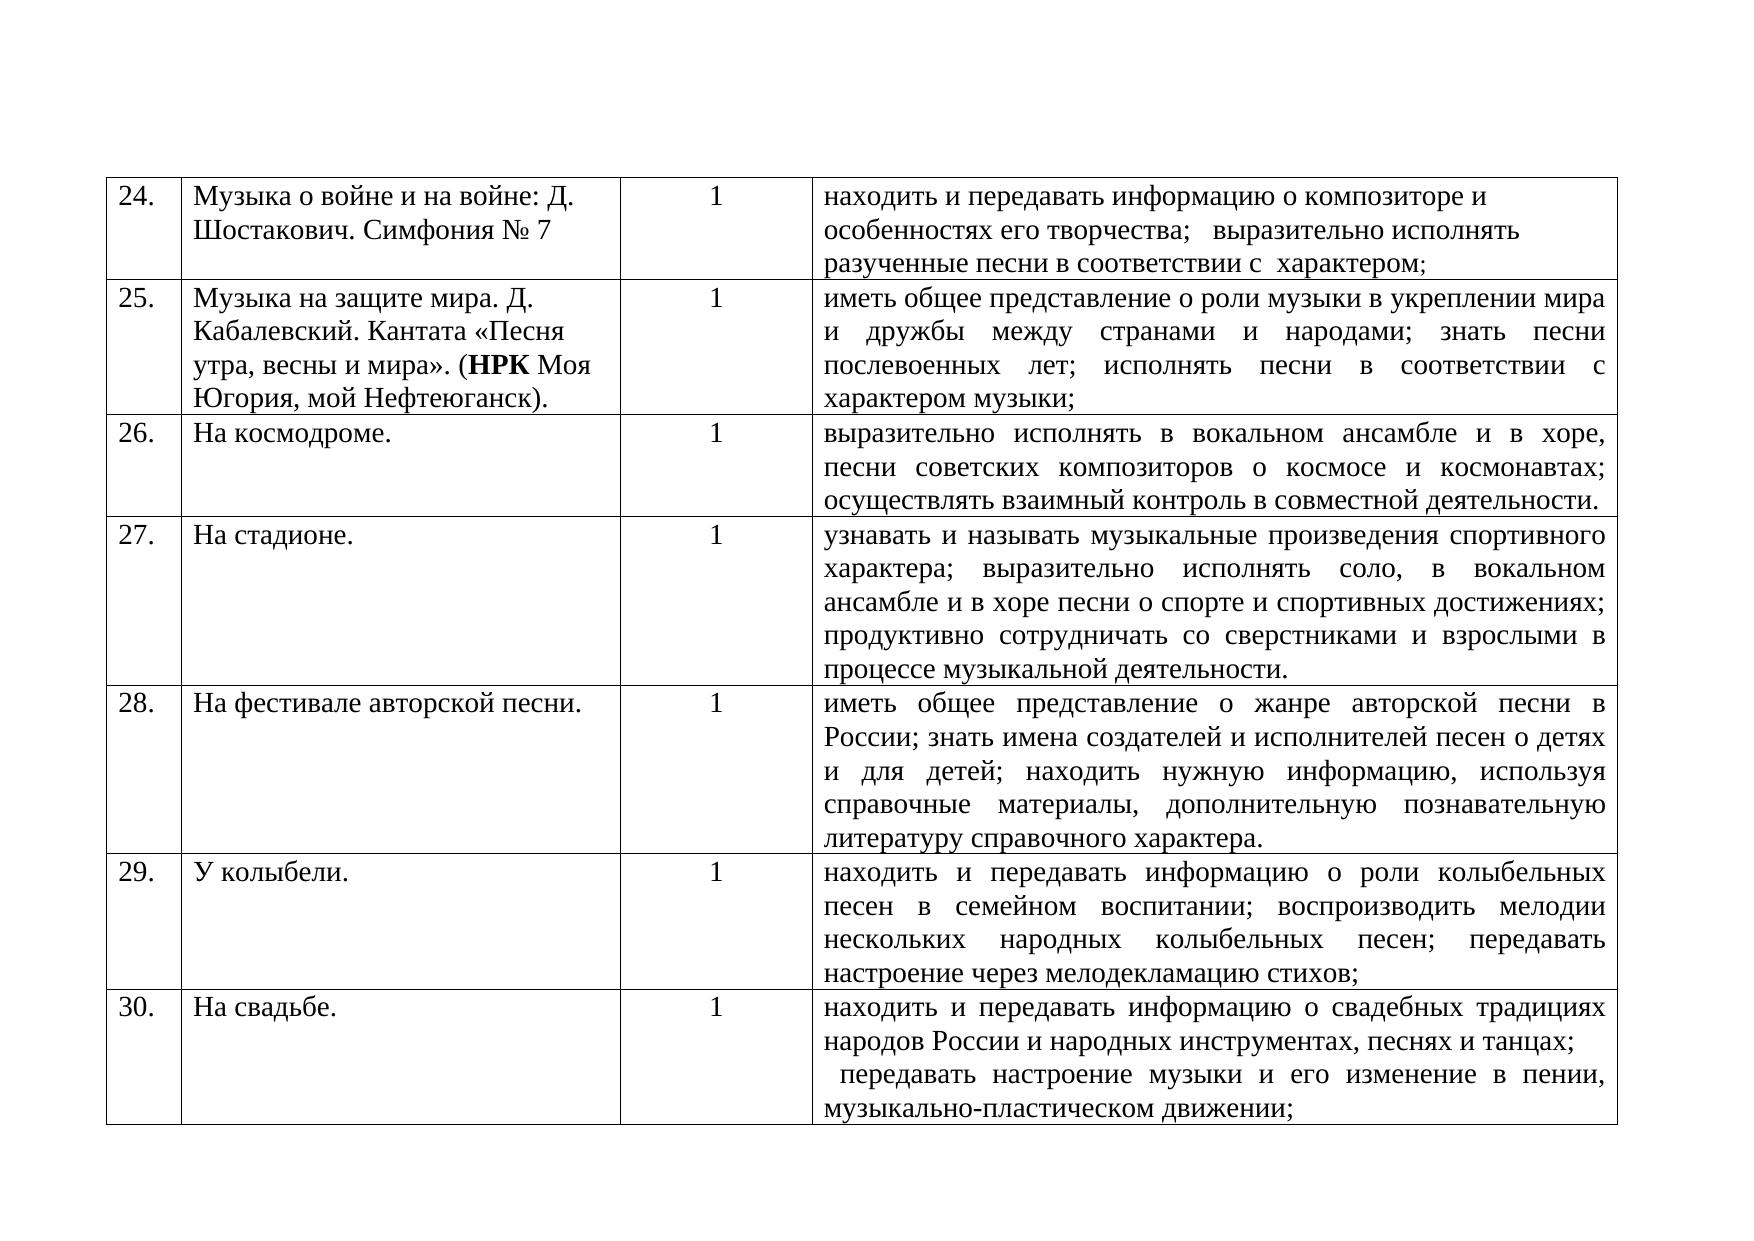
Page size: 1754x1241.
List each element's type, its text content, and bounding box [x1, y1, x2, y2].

table_cell [107, 686, 181, 853]
table_cell [107, 280, 181, 414]
table_cell [107, 415, 181, 516]
table_cell [107, 990, 181, 1124]
table_cell У колыбели. [182, 854, 620, 988]
table_cell 1 [621, 686, 812, 853]
table_cell иметь общее представление о жанре авторской песни в России; знать имена создателей и исполнителей песен о детях и для детей; находить нужную информацию, используя справочные материалы, дополнительную познавательную литературу справочного характера. [813, 686, 1617, 853]
table_cell Музыка на защите мира. Д. Кабалевский. Кантата «Песня утра, весны и мира». (НРК Моя Югория, мой Нефтеюганск). [182, 280, 620, 414]
table_cell [107, 178, 181, 279]
table_cell [107, 517, 181, 684]
table_cell 1 [621, 280, 812, 414]
table_cell 1 [621, 990, 812, 1124]
table_cell На космодроме. [182, 415, 620, 516]
table_cell На фестивале авторской песни. [182, 686, 620, 853]
table_cell находить и передавать информацию о свадебных традициях народов России и народных инструментах, песнях и танцах; передавать настроение музыки и его изменение в пении, музыкально-пластическом движении; [813, 990, 1617, 1124]
table_cell 1 [621, 854, 812, 988]
table_cell [107, 854, 181, 988]
table_cell 1 [621, 178, 812, 279]
table_cell На стадионе. [182, 517, 620, 684]
table_cell 1 [621, 415, 812, 516]
table_cell выразительно исполнять в вокальном ансамбле и в хоре, песни советских композиторов о космосе и космонавтах; осуществлять взаимный контроль в совместной деятельности. [813, 415, 1617, 516]
table_cell Музыка о войне и на войне: Д. Шостакович. Симфония № 7 [182, 178, 620, 279]
table_cell На свадьбе. [182, 990, 620, 1124]
table_cell иметь общее представление о роли музыки в укреплении мира и дружбы между странами и народами; знать песни послевоенных лет; исполнять песни в соответствии с характером музыки; [813, 280, 1617, 414]
table_cell находить и передавать информацию о роли колыбельных песен в семейном воспитании; воспроизводить мелодии нескольких народных колыбельных песен; передавать настроение через мелодекламацию стихов; [813, 854, 1617, 988]
table_cell 1 [621, 517, 812, 684]
table_cell находить и передавать информацию о композиторе и особенностях его творчества; выразительно исполнять разученные песни в соответствии с характером; [813, 178, 1617, 279]
table_cell узнавать и называть музыкальные произведения спортивного характера; выразительно исполнять соло, в вокальном ансамбле и в хоре песни о спорте и спортивных достижениях; продуктивно сотрудничать со сверстниками и взрослыми в процессе музыкальной деятельности. [813, 517, 1617, 684]
